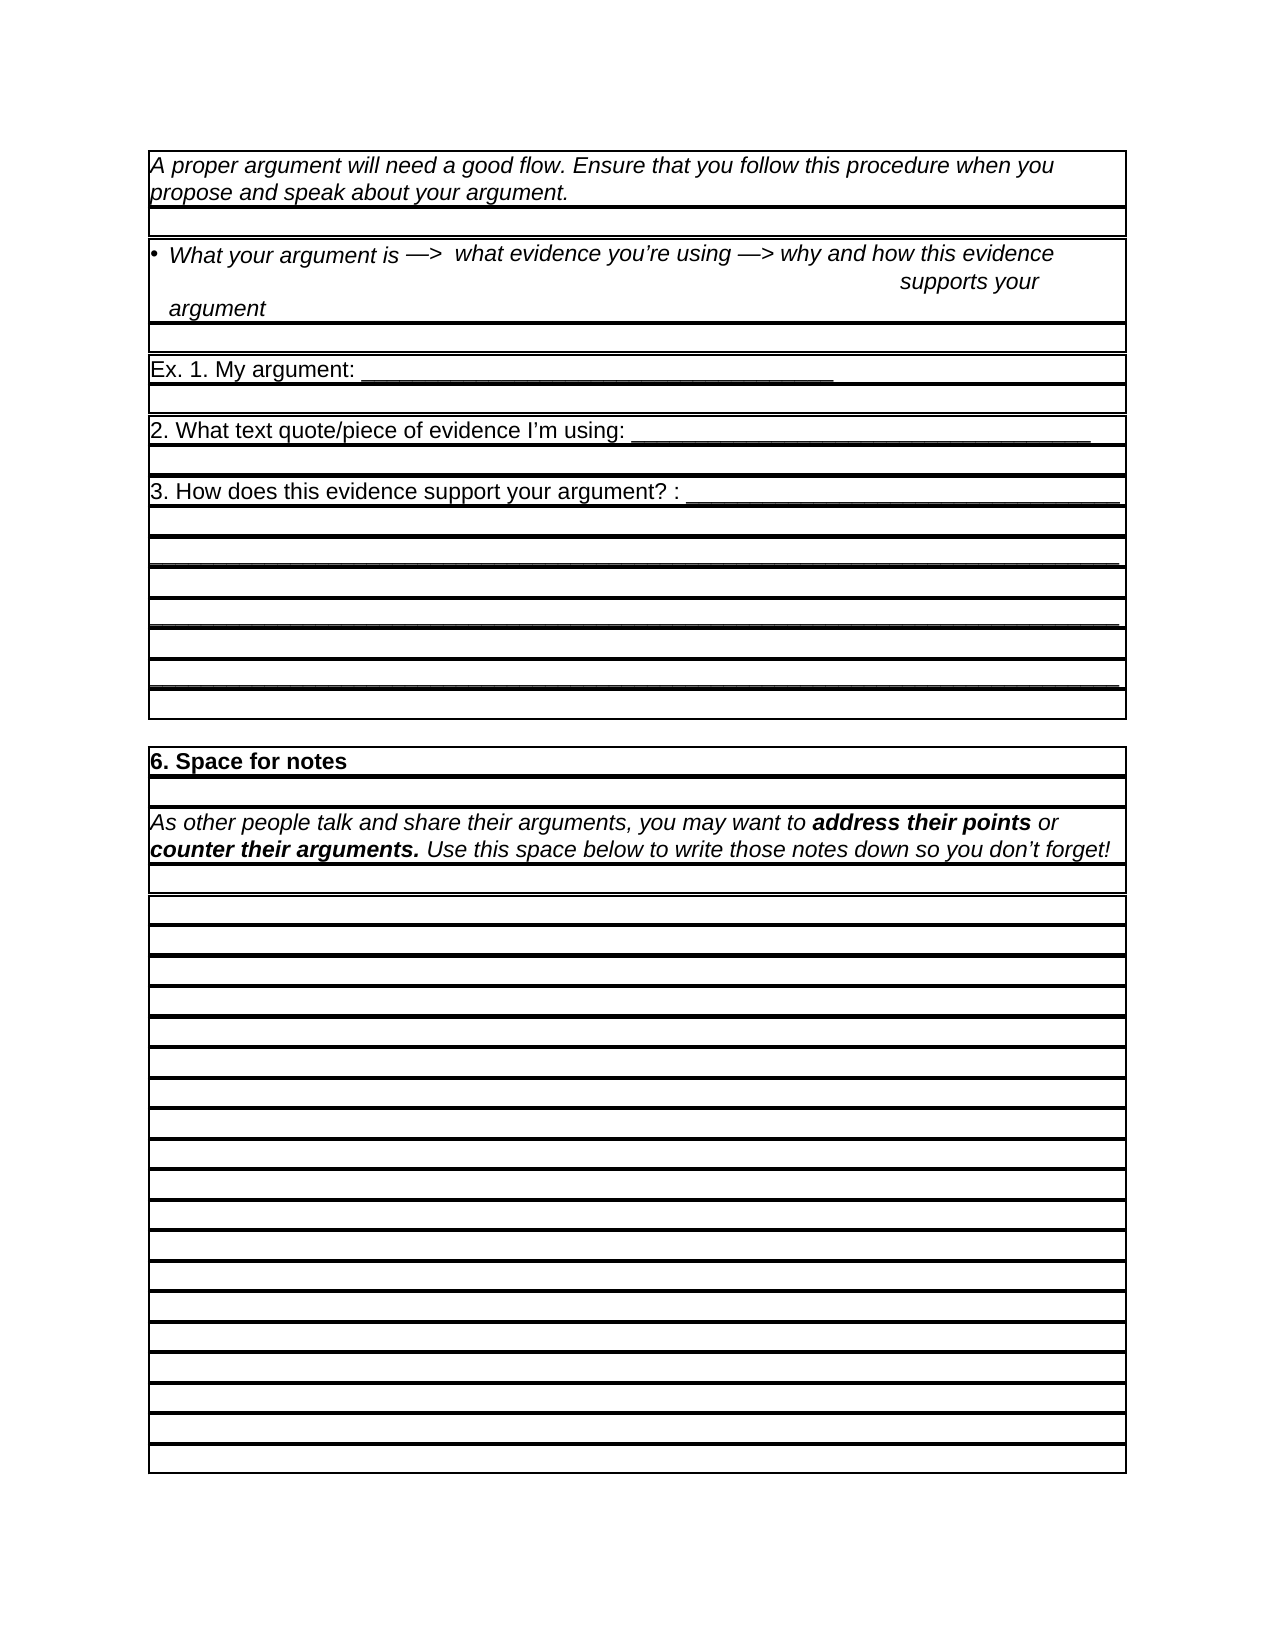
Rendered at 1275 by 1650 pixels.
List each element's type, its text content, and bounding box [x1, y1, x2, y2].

text 3. How does this evidence support your argument? : __________________________________ [150, 478, 1125, 504]
text ____________________________________________________________________________ [150, 539, 1125, 565]
text ____________________________________________________________________________ [150, 600, 1125, 626]
text A proper argument will need a good flow. Ensure that you follow this procedure when you propose and speak about your argument. [150, 152, 1125, 205]
text As other people talk and share their arguments, you may want to address their points or counter their arguments. Use this space below to write those notes down so you don’t forget! [150, 809, 1125, 862]
text ____________________________________________________________________________ [150, 661, 1125, 687]
text 2. What text quote/piece of evidence I’m using: ____________________________________ [150, 417, 1125, 443]
list What your argument is —> what evidence you’re using —> why and how this evidence supports your argument [150, 240, 1125, 321]
text 6. Space for notes [150, 748, 1125, 774]
text Ex. 1. My argument: _____________________________________ [150, 356, 1125, 382]
